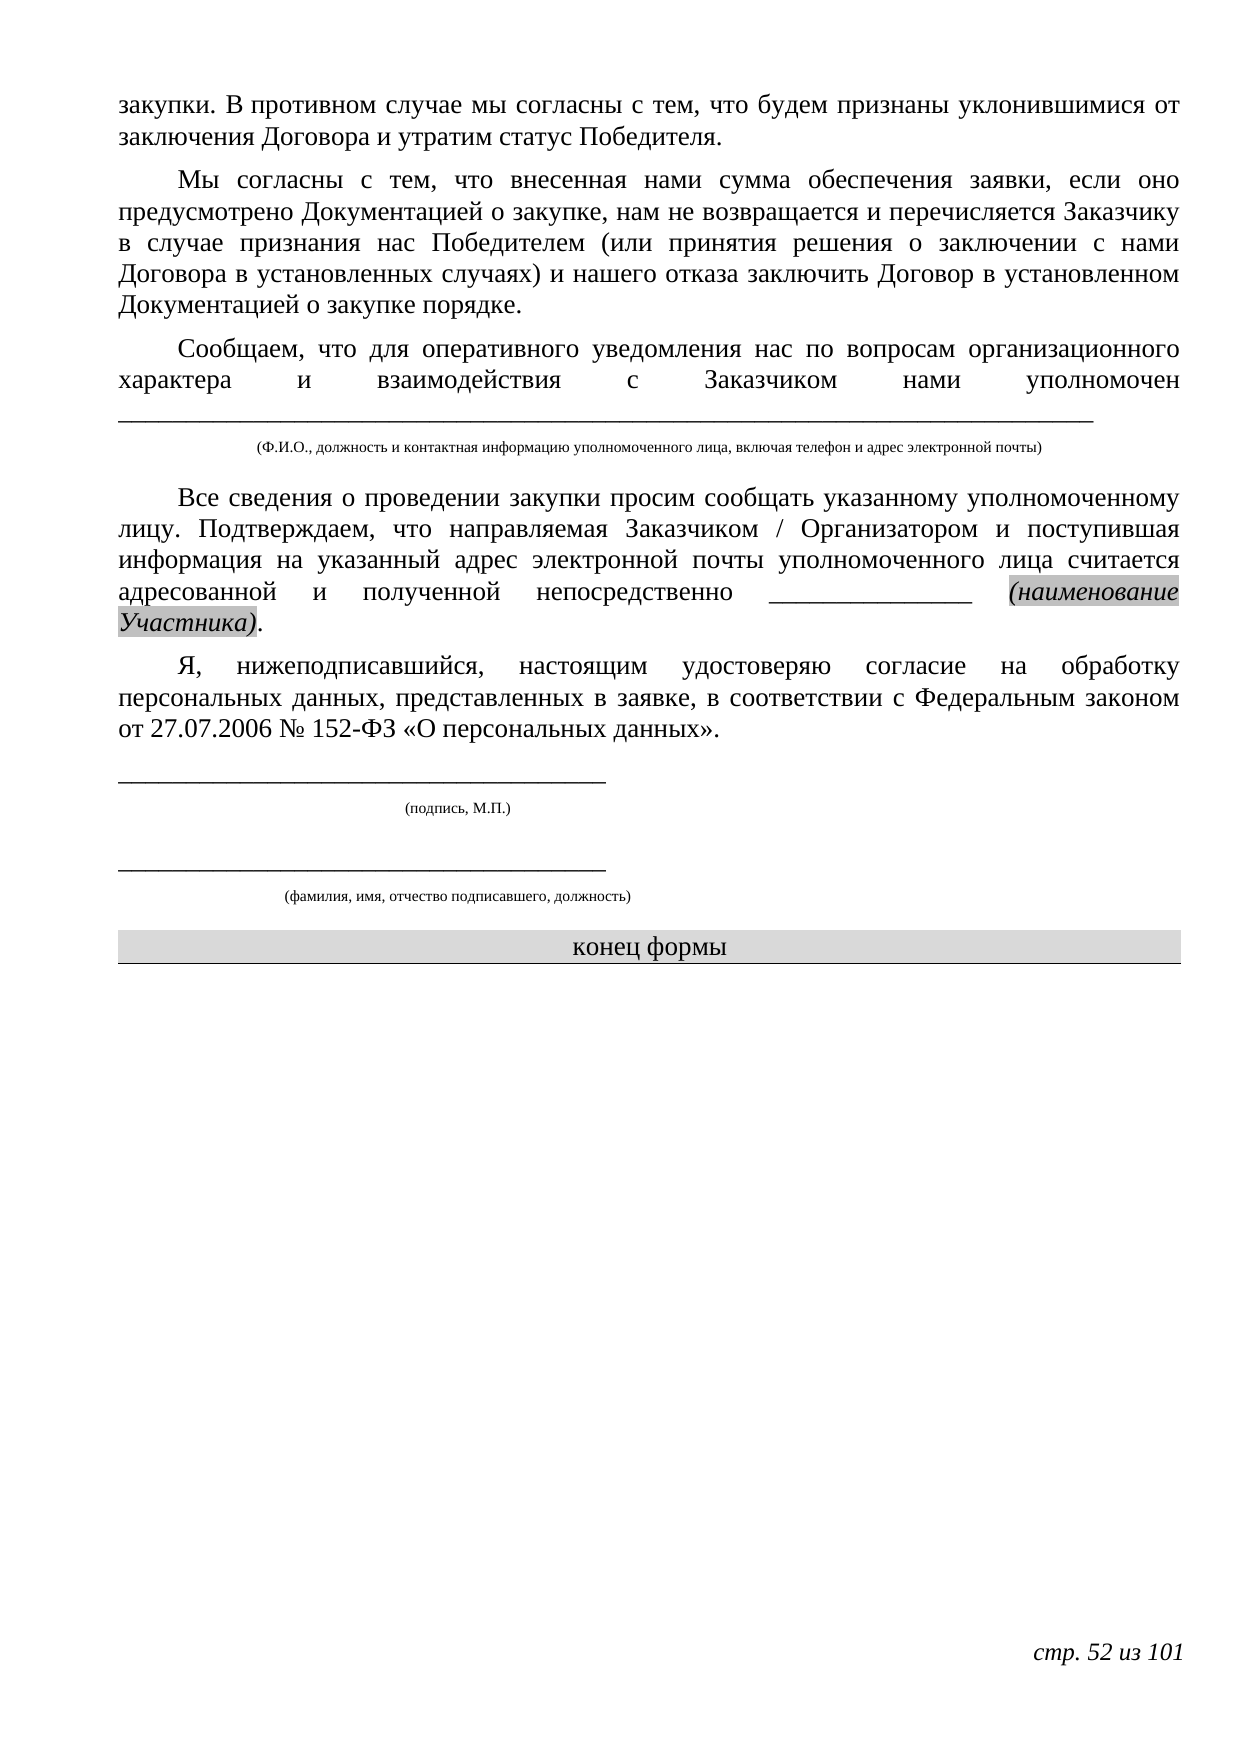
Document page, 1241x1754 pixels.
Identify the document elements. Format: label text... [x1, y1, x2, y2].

text Мы согласны с тем, что внесенная нами сумма обеспечения заявки, если оно предусмотрено Документацией о закупке, нам не возвращается и перечисляется Заказчику в случае признания нас Победителем (или принятия решения о заключении с нами Договора в установленных случаях) и нашего отказа заключить Договор в установленном Документацией о закупке порядке. [118, 163, 1181, 319]
text Я, нижеподписавшийся, настоящим удостоверяю согласие на обработку персональных данных, представленных в заявке, в соответствии с Федеральным законом от 27.07.2006 № 152-ФЗ «О персональных данных». [118, 649, 1181, 743]
text Сообщаем, что для оперативного уведомления нас по вопросам организационного характера и взаимодействия с Заказчиком нами уполномочен ________________________________________________________________________ [118, 332, 1181, 425]
text Все сведения о проведении закупки просим сообщать указанному уполномоченному лицу. Подтверждаем, что направляемая Заказчиком / Организатором и поступившая информация на указанный адрес электронной почты уполномоченного лица считается адресованной и полученной непосредственно _______________ (наименование Участника). [118, 481, 1181, 637]
text (подпись, М.П.) [118, 799, 797, 830]
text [118, 89, 1181, 151]
text конец формы [118, 930, 1181, 963]
text (Ф.И.О., должность и контактная информацию уполномоченного лица, включая телефон и адрес электронной почты) [118, 438, 1181, 469]
text ____________________________________ [118, 843, 1181, 874]
text ____________________________________ [118, 755, 1181, 787]
text (фамилия, имя, отчество подписавшего, должность) [118, 886, 797, 917]
